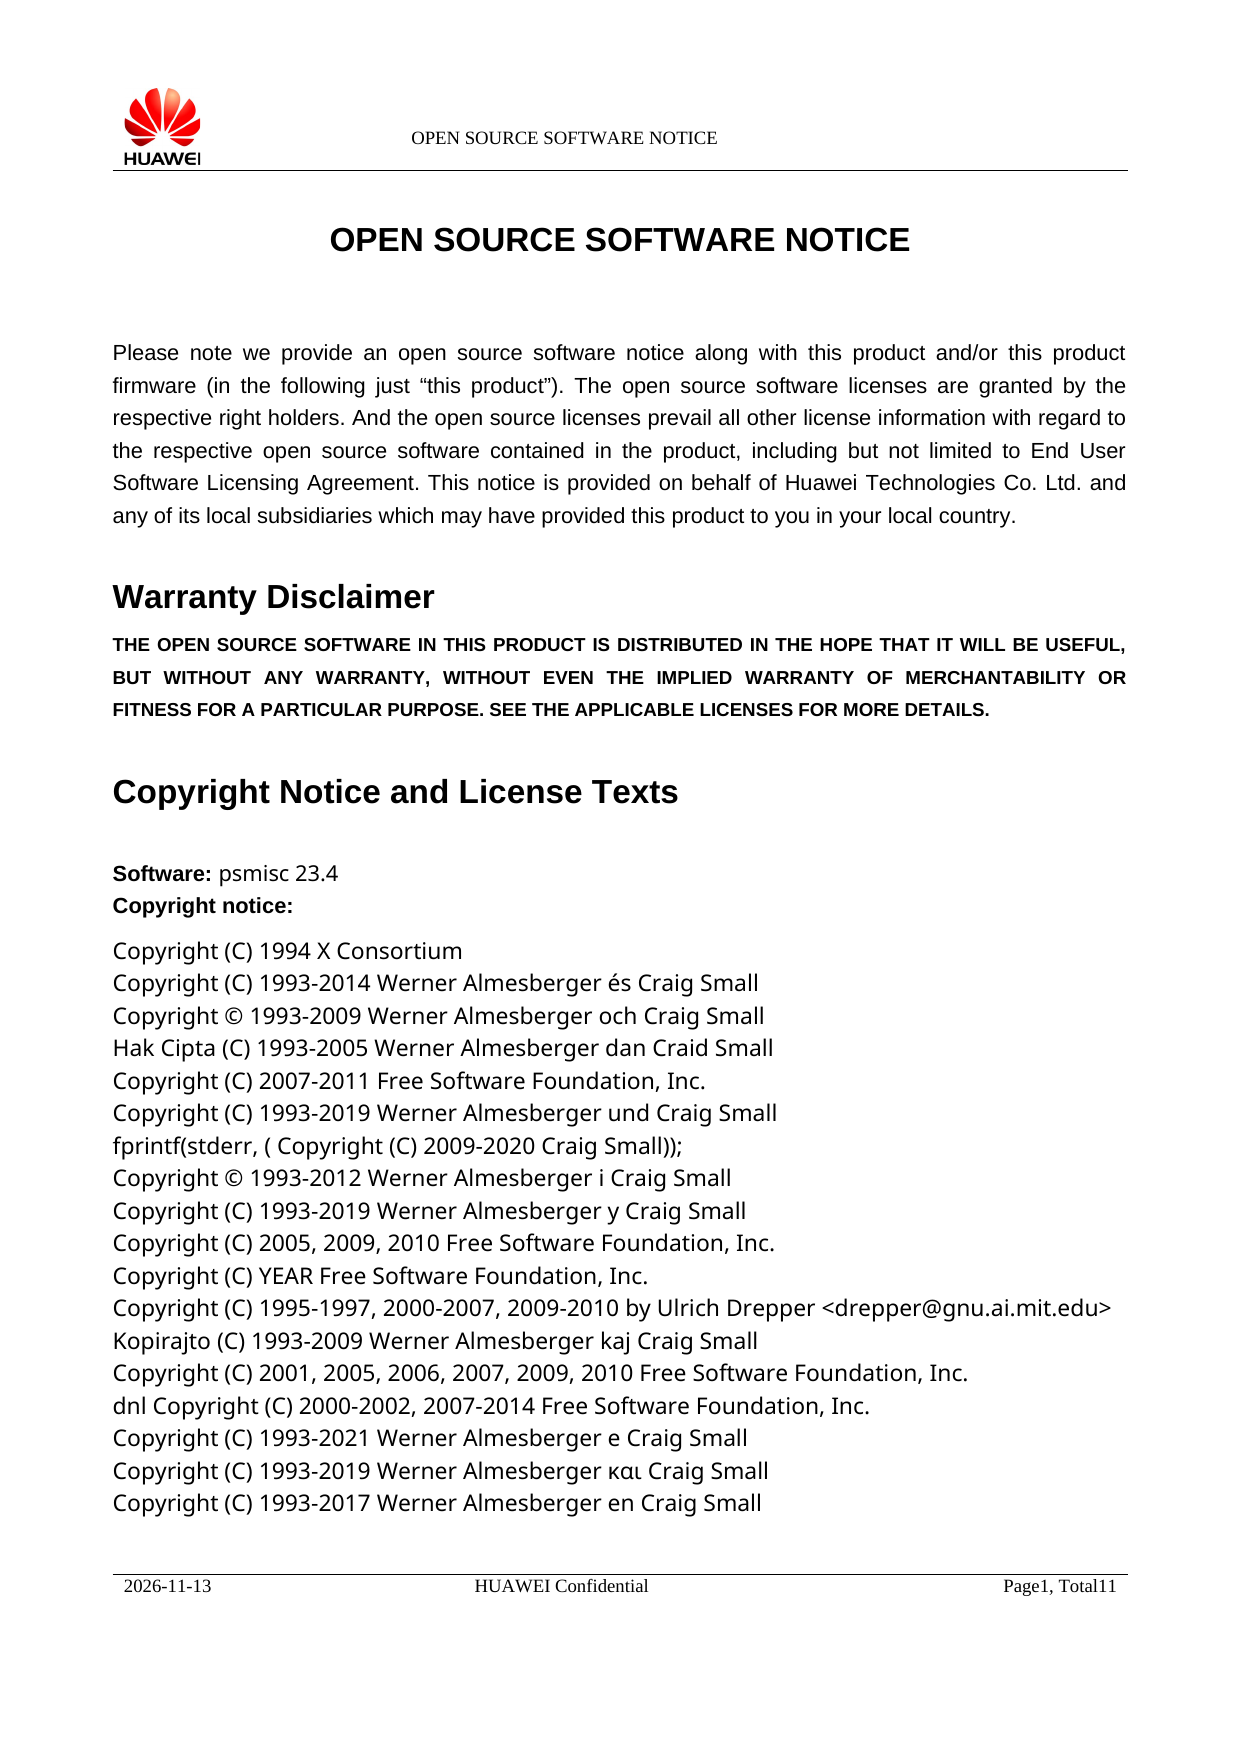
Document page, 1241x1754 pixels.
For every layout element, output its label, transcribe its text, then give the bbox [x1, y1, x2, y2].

text The open source software in this product is distributed in the hope that it will be useful, but WITHOUT ANY WARRANTY, without even the implied warranty of MERCHANTABILITY or FITNESS FOR A PARTICULAR PURPOSE. See the applicable licenses for more details. [112, 629, 1128, 726]
text Please note we provide an open source software notice along with this product and/or this product firmware (in the following just “this product”). The open source software licenses are granted by the respective right holders. And the open source licenses prevail all other license information with regard to the respective open source software contained in the product, including but not limited to End User Software Licensing Agreement. This notice is provided on behalf of Huawei Technologies Co. Ltd. and any of its local subsidiaries which may have provided this product to you in your local country. [112, 336, 1128, 531]
text Warranty Disclaimer [112, 564, 1128, 629]
text Copyright notice: [112, 889, 1128, 921]
text OPEN SOURCE SOFTWARE NOTICE [112, 206, 1128, 271]
title Software: psmisc 23.4 [112, 856, 1128, 889]
text Copyright Notice and License Texts [112, 759, 1128, 824]
picture [124, 88, 201, 165]
